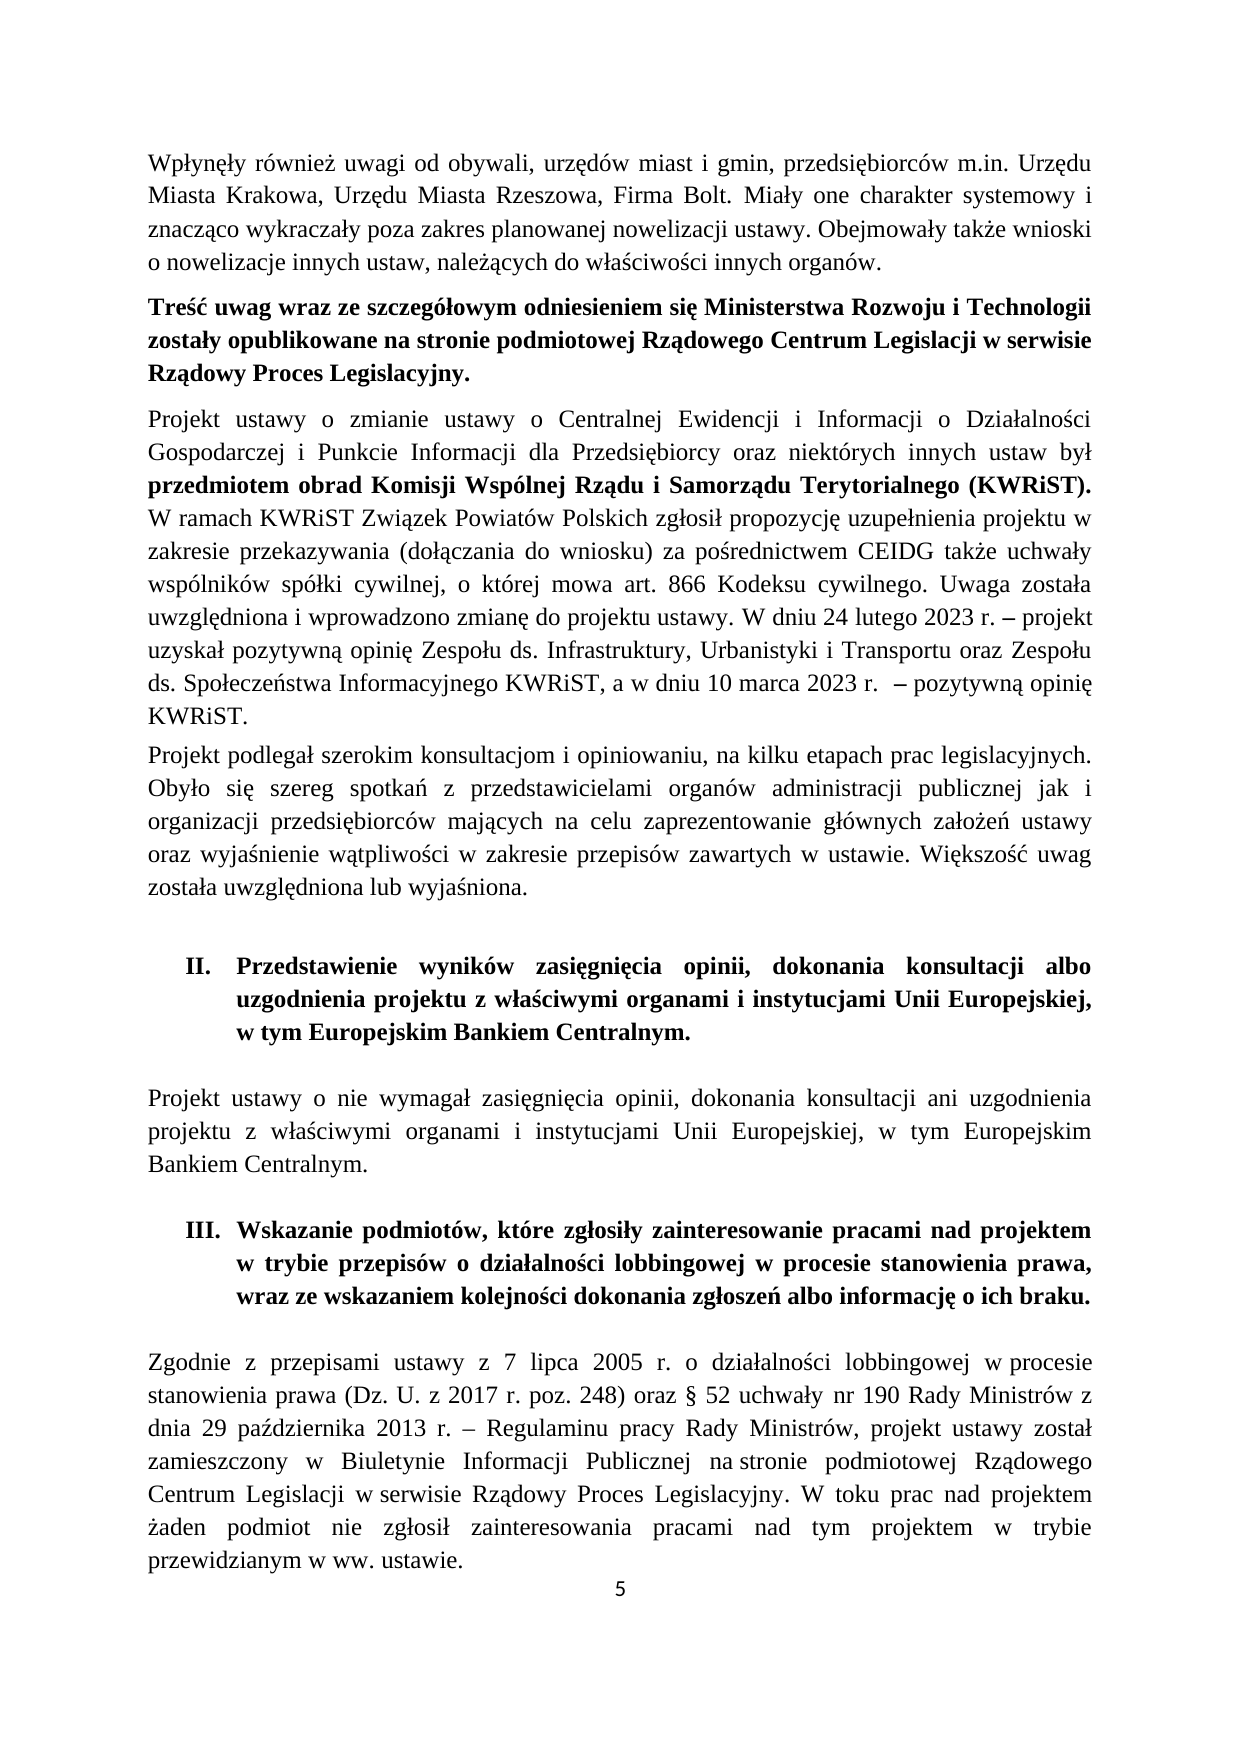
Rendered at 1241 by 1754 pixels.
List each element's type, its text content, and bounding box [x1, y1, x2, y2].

text Zgodnie z przepisami ustawy z 7 lipca 2005 r. o działalności lobbingowej w procesie stanowienia prawa (Dz. U. z 2017 r. poz. 248) oraz § 52 uchwały nr 190 Rady Ministrów z dnia 29 października 2013 r. – Regulaminu pracy Rady Ministrów, projekt ustawy został zamieszczony w Biuletynie Informacji Publicznej na stronie podmiotowej Rządowego Centrum Legislacji w serwisie Rządowy Proces Legislacyjny. W toku prac nad projektem żaden podmiot nie zgłosił zainteresowania pracami nad tym projektem w trybie przewidzianym w ww. ustawie. [148, 1347, 1093, 1574]
text Wpłynęły również uwagi od obywali, urzędów miast i gmin, przedsiębiorców m.in. Urzędu Miasta Krakowa, Urzędu Miasta Rzeszowa, Firma Bolt. Miały one charakter systemowy i znacząco wykraczały poza zakres planowanej nowelizacji ustawy. Obejmowały także wnioski o nowelizacje innych ustaw, należących do właściwości innych organów. [148, 148, 1093, 275]
list Przedstawienie wyników zasięgnięcia opinii, dokonania konsultacji albo uzgodnienia projektu z właściwymi organami i instytucjami Unii Europejskiej, w tym Europejskim Bankiem Centralnym. [185, 951, 1093, 1046]
text Projekt ustawy o zmianie ustawy o Centralnej Ewidencji i Informacji o Działalności Gospodarczej i Punkcie Informacji dla Przedsiębiorcy oraz niektórych innych ustaw był przedmiotem obrad Komisji Wspólnej Rządu i Samorządu Terytorialnego (KWRiST). W ramach KWRiST Związek Powiatów Polskich zgłosił propozycję uzupełnienia projektu w zakresie przekazywania (dołączania do wniosku) za pośrednictwem CEIDG także uchwały wspólników spółki cywilnej, o której mowa art. 866 Kodeksu cywilnego. Uwaga została uwzględniona i wprowadzono zmianę do projektu ustawy. W dniu 24 lutego 2023 r. – projekt uzyskał pozytywną opinię Zespołu ds. Infrastruktury, Urbanistyki i Transportu oraz Zespołu ds. Społeczeństwa Informacyjnego KWRiST, a w dniu 10 marca 2023 r. – pozytywną opinię KWRiST. [148, 404, 1093, 730]
list Wskazanie podmiotów, które zgłosiły zainteresowanie pracami nad projektem w trybie przepisów o działalności lobbingowej w procesie stanowienia prawa, wraz ze wskazaniem kolejności dokonania zgłoszeń albo informację o ich braku. [185, 1215, 1093, 1310]
text Projekt podlegał szerokim konsultacjom i opiniowaniu, na kilku etapach prac legislacyjnych. Obyło się szereg spotkań z przedstawicielami organów administracji publicznej jak i organizacji przedsiębiorców mających na celu zaprezentowanie głównych założeń ustawy oraz wyjaśnienie wątpliwości w zakresie przepisów zawartych w ustawie. Większość uwag została uwzględniona lub wyjaśniona. [148, 740, 1093, 901]
text Projekt ustawy o nie wymagał zasięgnięcia opinii, dokonania konsultacji ani uzgodnienia projektu z właściwymi organami i instytucjami Unii Europejskiej, w tym Europejskim Bankiem Centralnym. [148, 1083, 1093, 1178]
text Treść uwag wraz ze szczegółowym odniesieniem się Ministerstwa Rozwoju i Technologii zostały opublikowane na stronie podmiotowej Rządowego Centrum Legislacji w serwisie Rządowy Proces Legislacyjny. [148, 292, 1093, 387]
